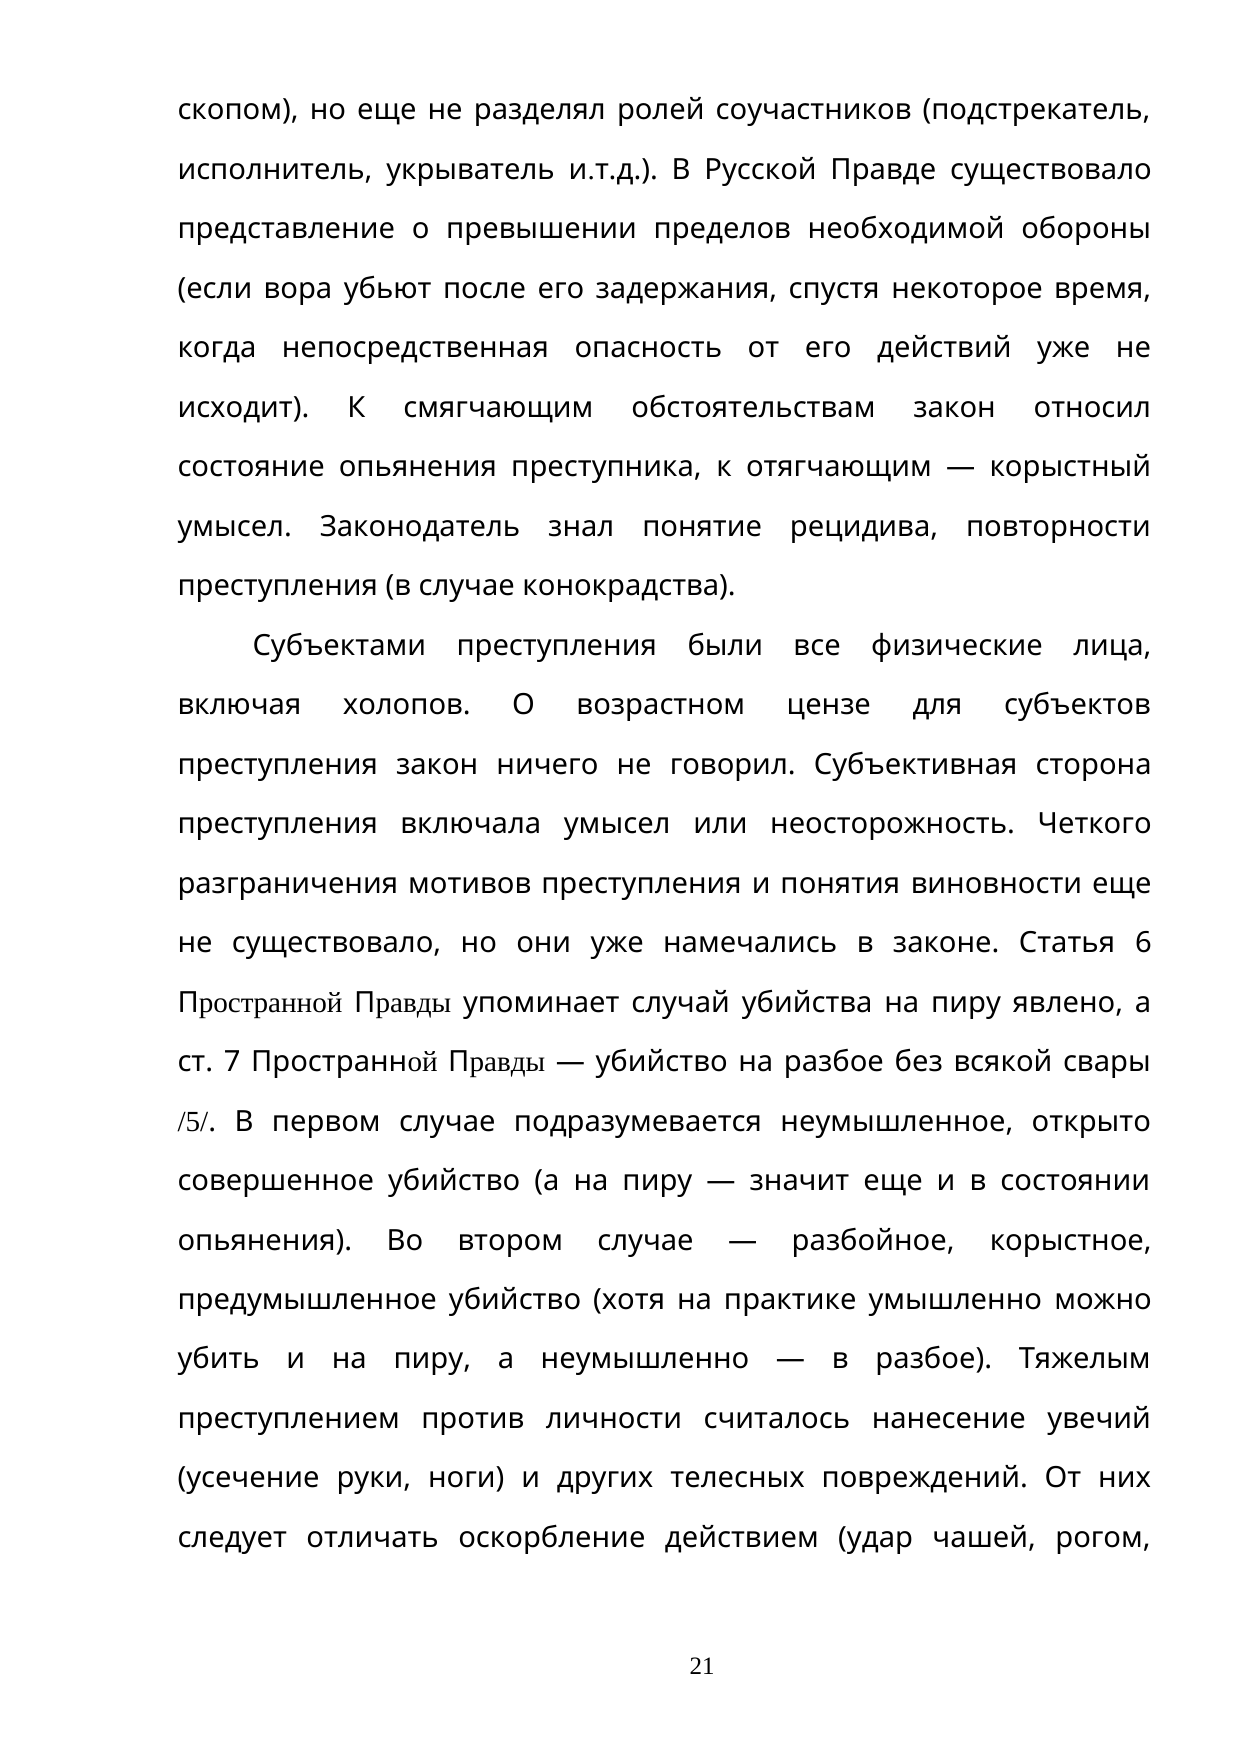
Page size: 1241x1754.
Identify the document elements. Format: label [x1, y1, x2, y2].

text [177, 89, 1152, 604]
text [177, 624, 1152, 1556]
